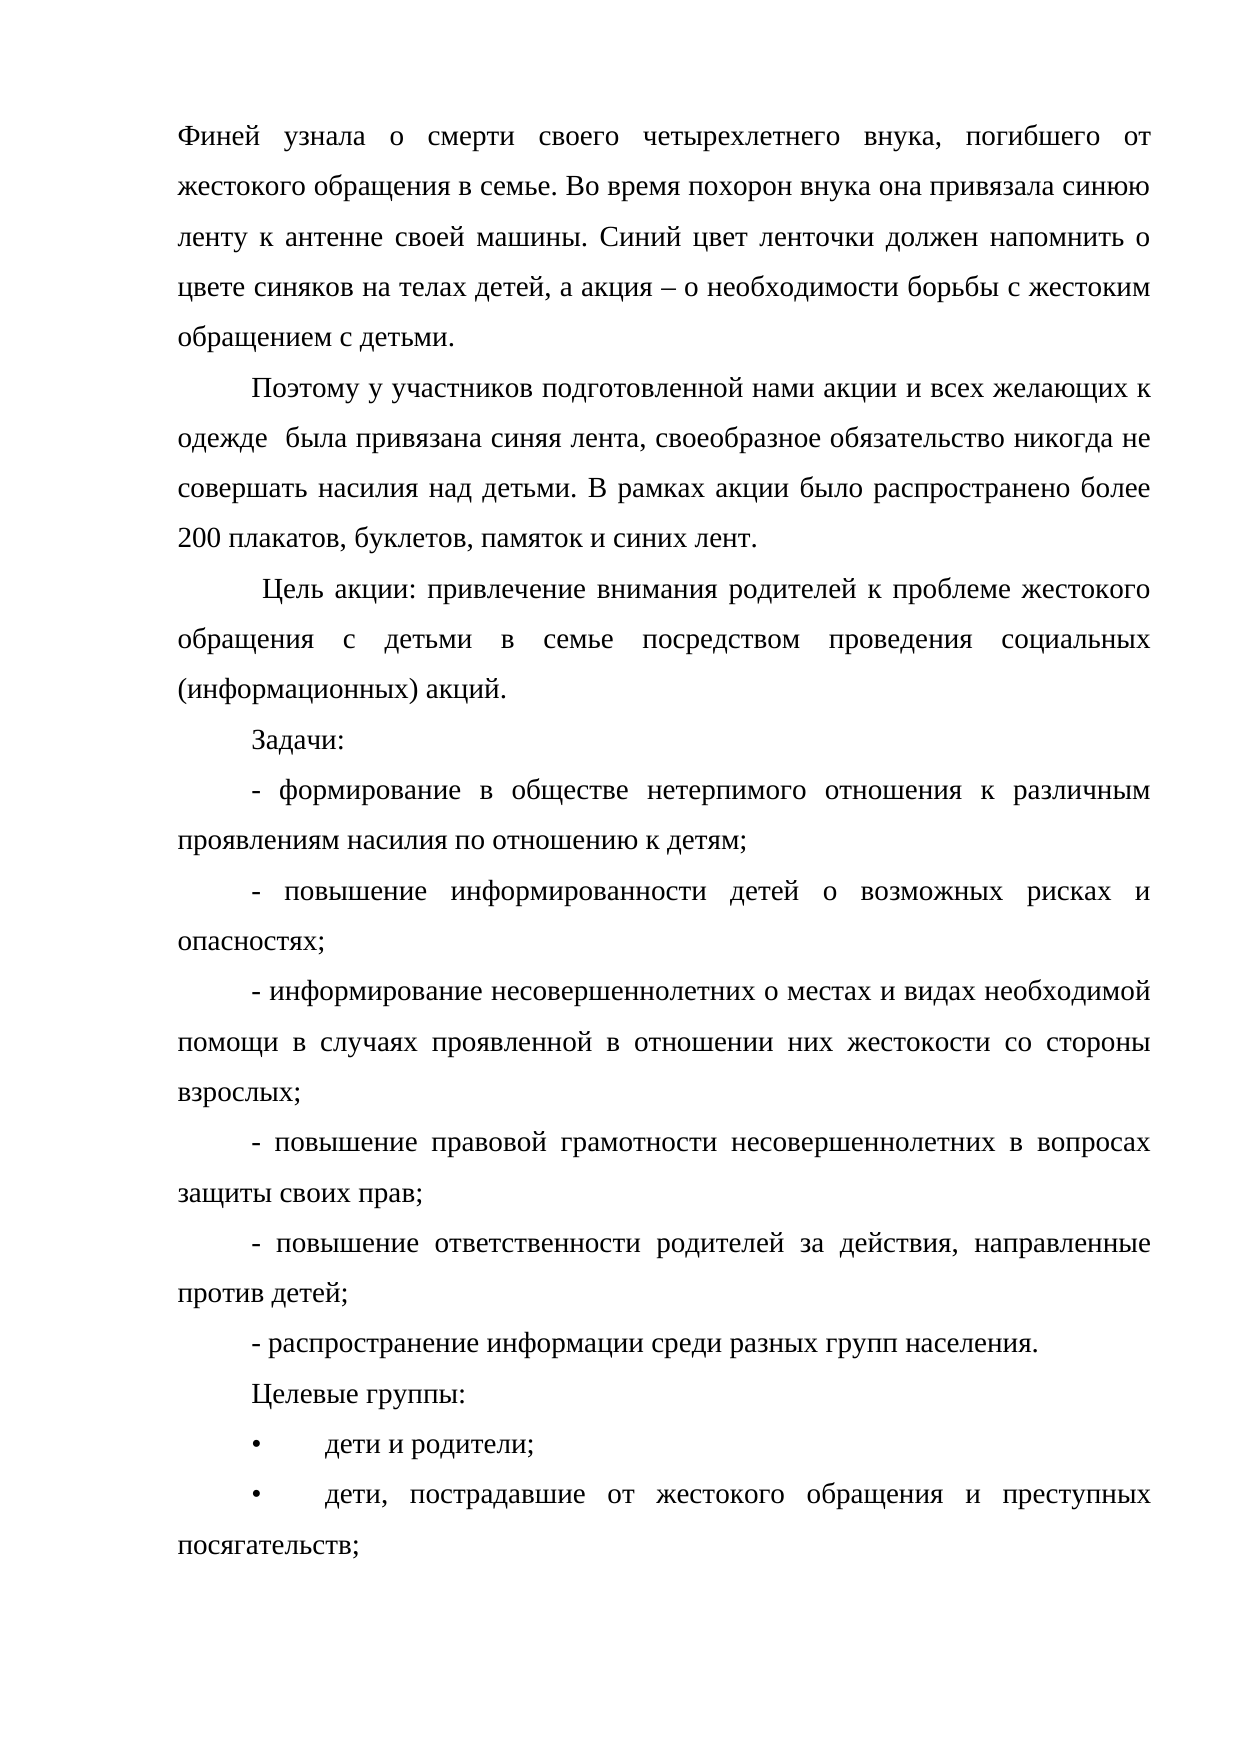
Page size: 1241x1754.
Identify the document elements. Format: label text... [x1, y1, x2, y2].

text - повышение правовой грамотности несовершеннолетних в вопросах защиты своих прав; [177, 1124, 1152, 1208]
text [177, 118, 1152, 353]
text • дети и родители; [177, 1426, 1152, 1460]
text Цель акции: привлечение внимания родителей к проблеме жестокого обращения с детьми в семье посредством проведения социальных (информационных) акций. [177, 571, 1152, 705]
text • дети, пострадавшие от жестокого обращения и преступных посягательств; [177, 1477, 1152, 1560]
text Поэтому у участников подготовленной нами акции и всех желающих к одежде была привязана синяя лента, своеобразное обязательство никогда не совершать насилия над детьми. В рамках акции было распространено более 200 плакатов, буклетов, памяток и синих лент. [177, 370, 1152, 554]
text - формирование в обществе нетерпимого отношения к различным проявлениям насилия по отношению к детям; [177, 772, 1152, 856]
text - повышение информированности детей о возможных рисках и опасностях; [177, 873, 1152, 957]
text - информирование несовершеннолетних о местах и видах необходимой помощи в случаях проявленной в отношении них жестокости со стороны взрослых; [177, 973, 1152, 1108]
text Целевые группы: [177, 1376, 1152, 1409]
text - распространение информации среди разных групп населения. [177, 1326, 1152, 1359]
text - повышение ответственности родителей за действия, направленные против детей; [177, 1225, 1152, 1309]
text Задачи: [177, 722, 1152, 755]
